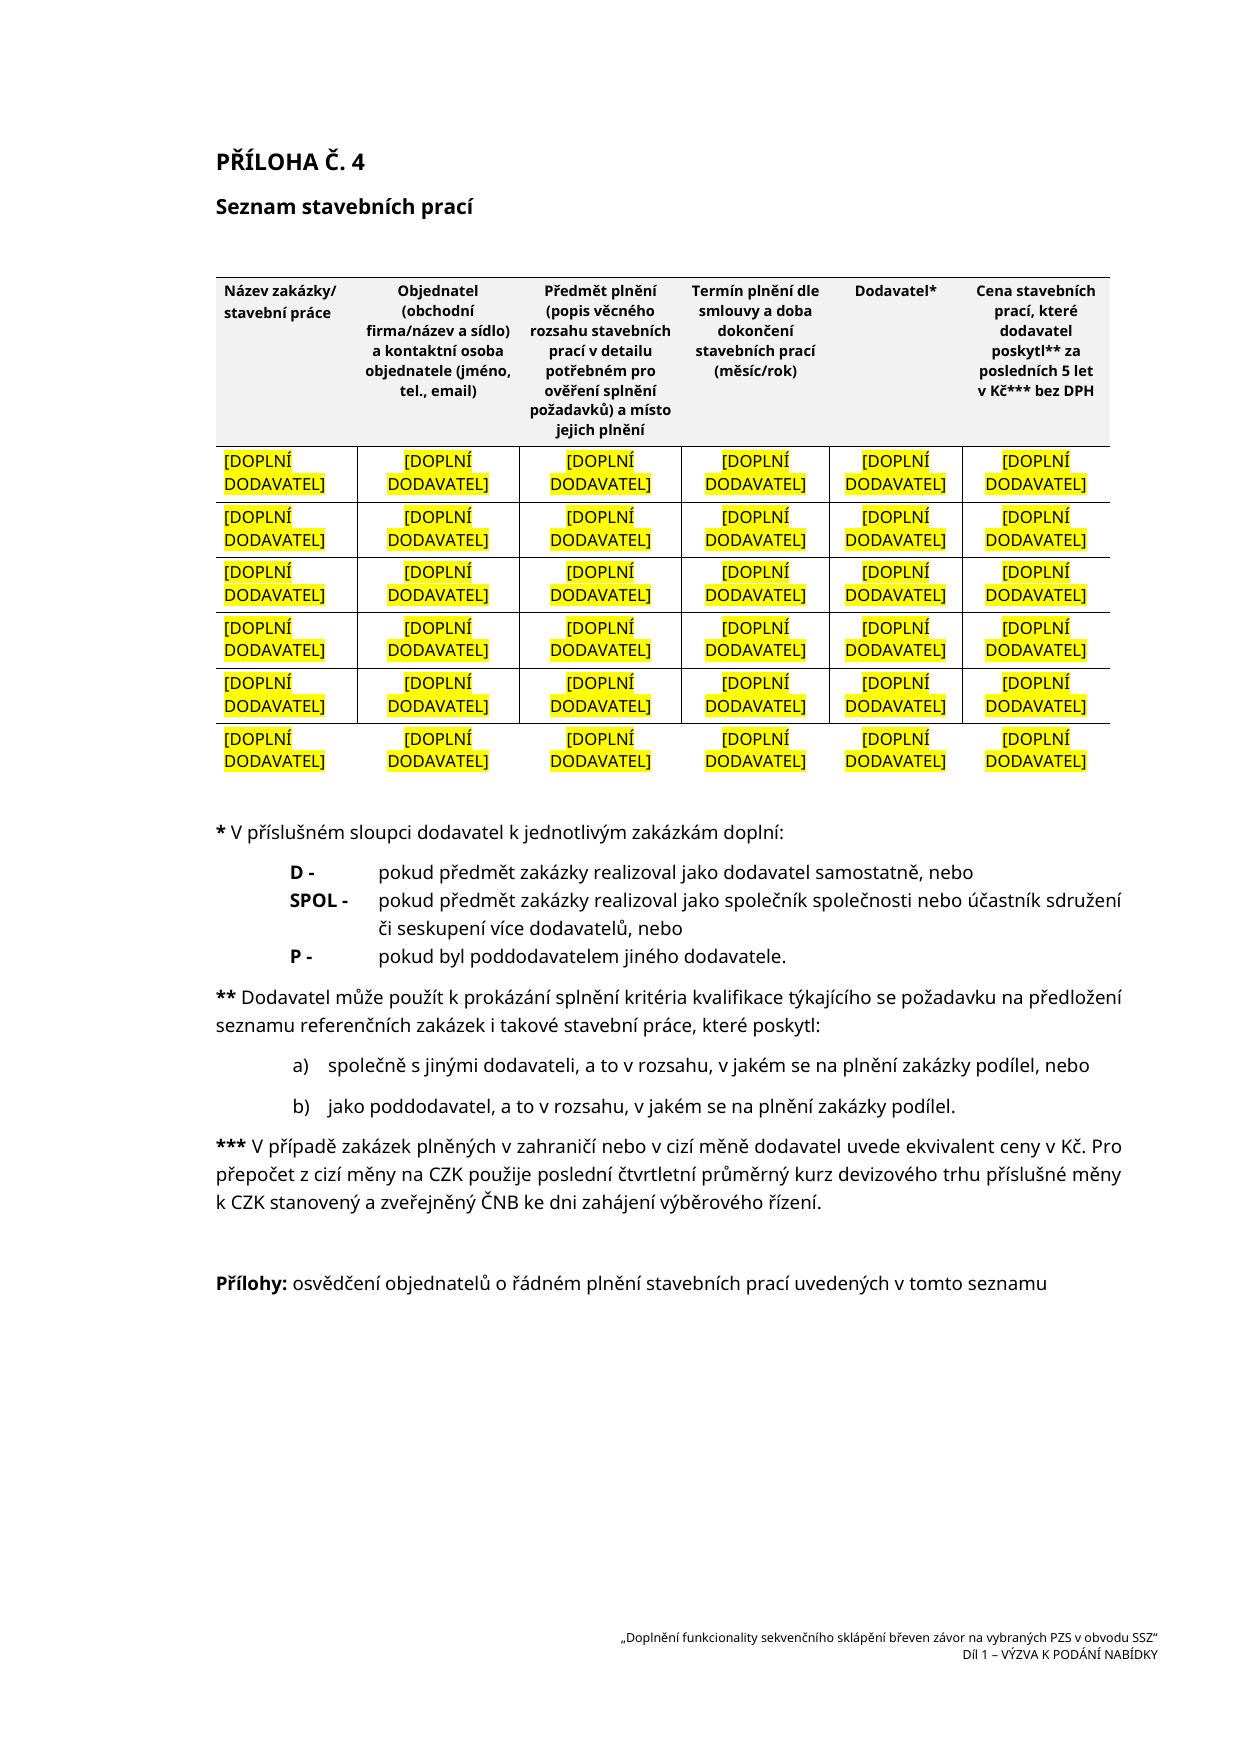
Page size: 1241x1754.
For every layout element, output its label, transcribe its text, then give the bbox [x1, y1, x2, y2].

text ** Dodavatel může použít k prokázání splnění kritéria kvalifikace týkajícího se požadavku na předložení seznamu referenčních zakázek i takové stavební práce, které poskytl: [216, 984, 1122, 1038]
table_cell [DOPLNÍ DODAVATEL] [520, 669, 681, 723]
table_header Objednatel (obchodní firma/název a sídlo) a kontaktní osoba objednatele (jméno, tel., email) [357, 278, 519, 446]
text Přílohy: osvědčení objednatelů o řádném plnění stavebních prací uvedených v tomto seznamu [216, 1271, 1122, 1296]
table_header Předmět plnění (popis věcného rozsahu stavebních prací v detailu potřebném pro ověření splnění požadavků) a místo jejich plnění [519, 278, 682, 446]
text Příloha č. 4 [216, 146, 1122, 177]
table_cell [DOPLNÍ DODAVATEL] [963, 447, 1110, 501]
table_cell [DOPLNÍ DODAVATEL] [963, 613, 1110, 668]
table_cell [DOPLNÍ DODAVATEL] [963, 669, 1110, 723]
table_header Termín plnění dle smlouvy a doba dokončení stavebních prací (měsíc/rok) [682, 278, 829, 446]
table_cell [DOPLNÍ DODAVATEL] [216, 724, 357, 778]
table_cell [DOPLNÍ DODAVATEL] [520, 558, 681, 612]
table_cell [DOPLNÍ DODAVATEL] [216, 503, 357, 557]
table_cell [DOPLNÍ DODAVATEL] [682, 613, 829, 668]
table_cell [DOPLNÍ DODAVATEL] [829, 724, 962, 778]
text jako poddodavatel, a to v rozsahu, v jakém se na plnění zakázky podílel. [292, 1093, 1122, 1119]
text Seznam stavebních prací [216, 192, 1122, 221]
text P - pokud byl poddodavatelem jiného dodavatele. [289, 943, 1122, 969]
table_cell [DOPLNÍ DODAVATEL] [216, 447, 357, 501]
table_cell [DOPLNÍ DODAVATEL] [216, 613, 357, 668]
text SPOL - pokud předmět zakázky realizoval jako společník společnosti nebo účastník sdružení či seskupení více dodavatelů, nebo [289, 887, 1122, 941]
table_cell [DOPLNÍ DODAVATEL] [358, 447, 519, 501]
table_cell [DOPLNÍ DODAVATEL] [216, 669, 357, 723]
table_cell [DOPLNÍ DODAVATEL] [520, 503, 681, 557]
text *** V případě zakázek plněných v zahraničí nebo v cizí měně dodavatel uvede ekvivalent ceny v Kč. Pro přepočet z cizí měny na CZK použije poslední čtvrtletní průměrný kurz devizového trhu příslušné měny k CZK stanovený a zveřejněný ČNB ke dni zahájení výběrového řízení. [216, 1134, 1122, 1215]
table_header Název zakázky/ stavební práce [216, 278, 357, 446]
table_header Dodavatel* [829, 278, 962, 446]
table_cell [DOPLNÍ DODAVATEL] [963, 503, 1110, 557]
table_cell [DOPLNÍ DODAVATEL] [357, 724, 519, 778]
text * V příslušném sloupci dodavatel k jednotlivým zakázkám doplní: [216, 819, 1122, 844]
table_cell [DOPLNÍ DODAVATEL] [358, 558, 519, 612]
table_cell [DOPLNÍ DODAVATEL] [520, 447, 681, 501]
table_cell [DOPLNÍ DODAVATEL] [963, 558, 1110, 612]
table_cell [DOPLNÍ DODAVATEL] [358, 503, 519, 557]
table_cell [DOPLNÍ DODAVATEL] [682, 669, 829, 723]
list společně s jinými dodavateli, a to v rozsahu, v jakém se na plnění zakázky podílel, nebo [292, 1053, 1122, 1078]
table_cell [DOPLNÍ DODAVATEL] [830, 447, 962, 501]
table_cell [DOPLNÍ DODAVATEL] [830, 669, 962, 723]
table_header Cena stavebních prací, které dodavatel poskytl** za posledních 5 let v Kč*** bez DPH [962, 278, 1110, 446]
table_cell [DOPLNÍ DODAVATEL] [216, 558, 357, 612]
table_cell [DOPLNÍ DODAVATEL] [962, 724, 1110, 778]
table_cell [DOPLNÍ DODAVATEL] [520, 613, 681, 668]
table_cell [DOPLNÍ DODAVATEL] [682, 724, 829, 778]
table_cell [DOPLNÍ DODAVATEL] [830, 558, 962, 612]
table_cell [DOPLNÍ DODAVATEL] [830, 503, 962, 557]
table_cell [DOPLNÍ DODAVATEL] [358, 613, 519, 668]
text D - pokud předmět zakázky realizoval jako dodavatel samostatně, nebo [289, 859, 1122, 885]
table_cell [DOPLNÍ DODAVATEL] [358, 669, 519, 723]
table_cell [DOPLNÍ DODAVATEL] [519, 724, 682, 778]
table_cell [DOPLNÍ DODAVATEL] [682, 447, 829, 501]
table_cell [DOPLNÍ DODAVATEL] [682, 558, 829, 612]
table_cell [DOPLNÍ DODAVATEL] [682, 503, 829, 557]
table_cell [DOPLNÍ DODAVATEL] [830, 613, 962, 668]
